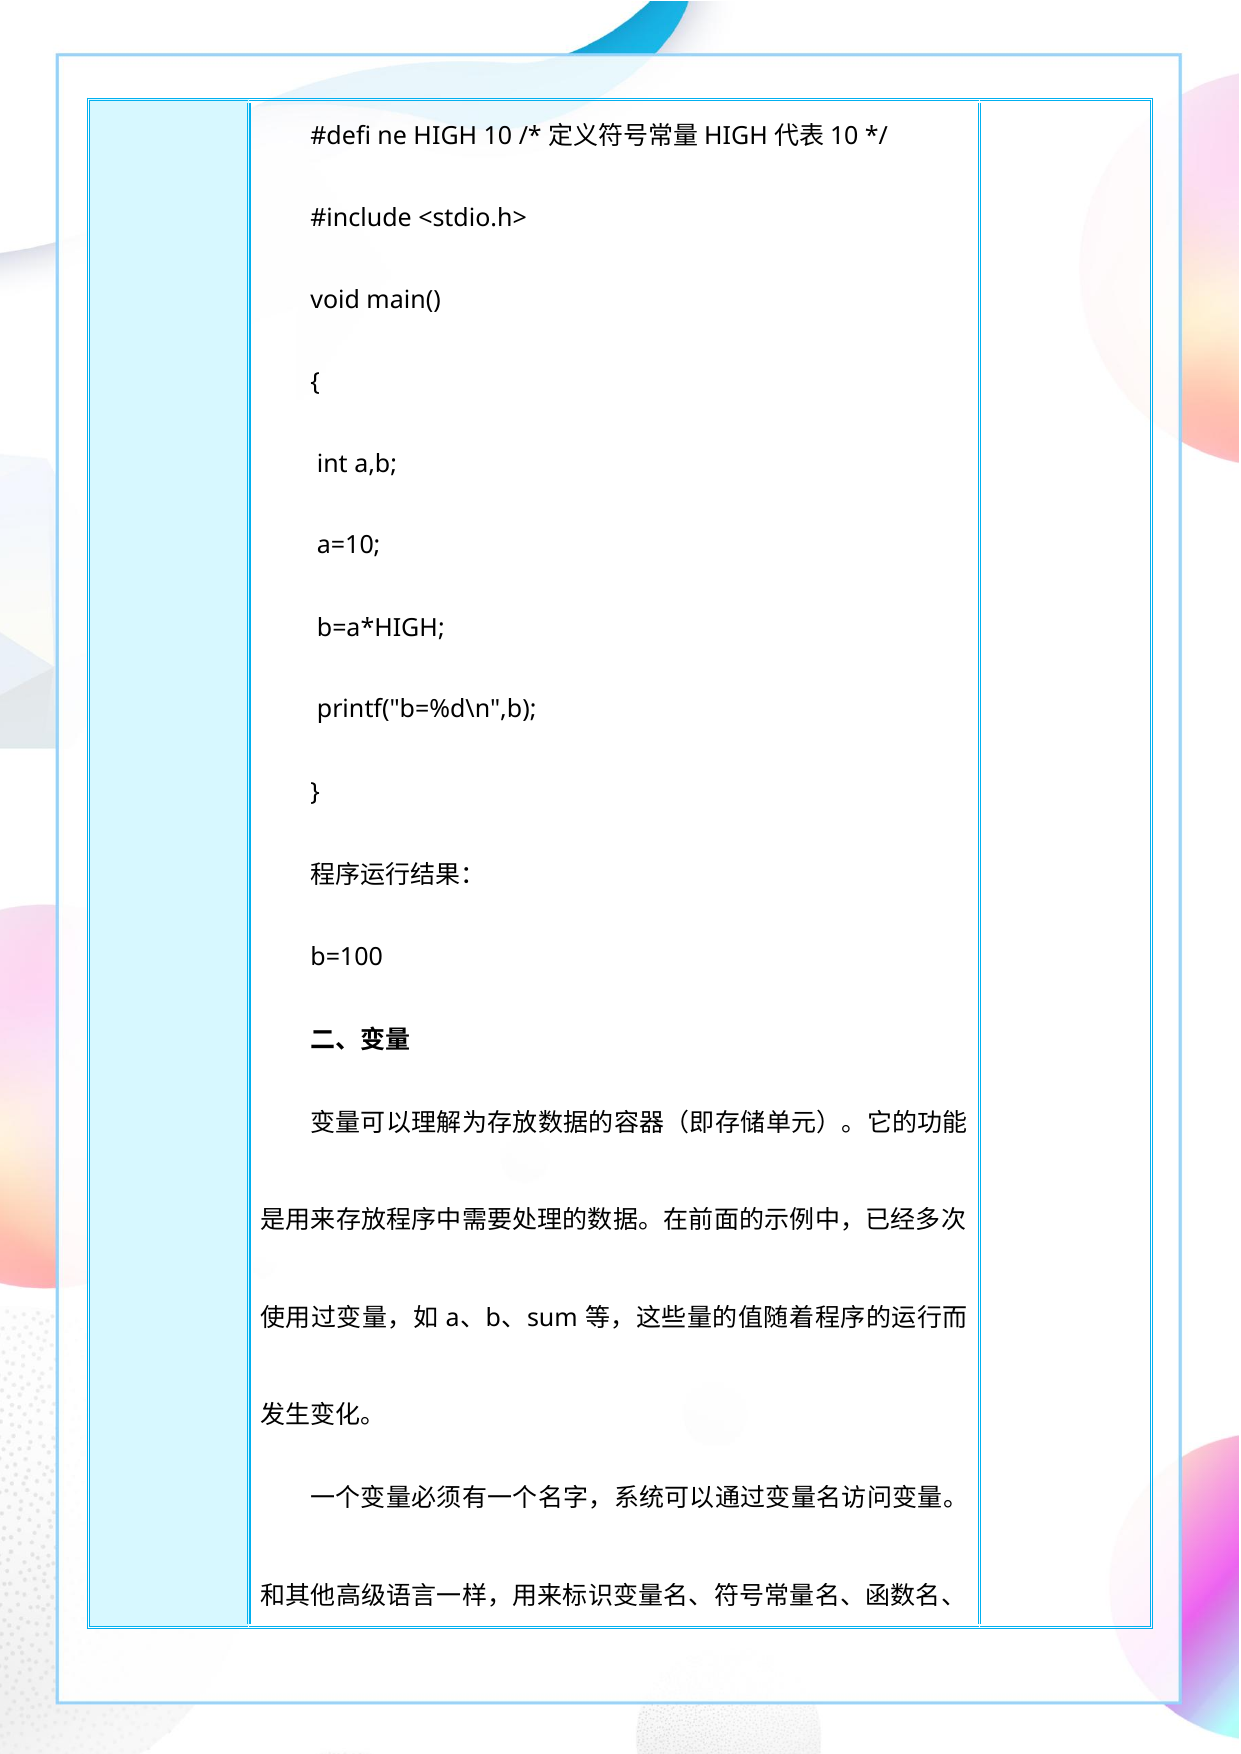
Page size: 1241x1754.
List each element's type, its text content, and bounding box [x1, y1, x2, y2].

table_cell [249, 101, 979, 1626]
table_cell 知识讲解 （40min） [90, 99, 249, 1626]
picture [0, 1, 1239, 1754]
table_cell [980, 101, 1150, 1626]
